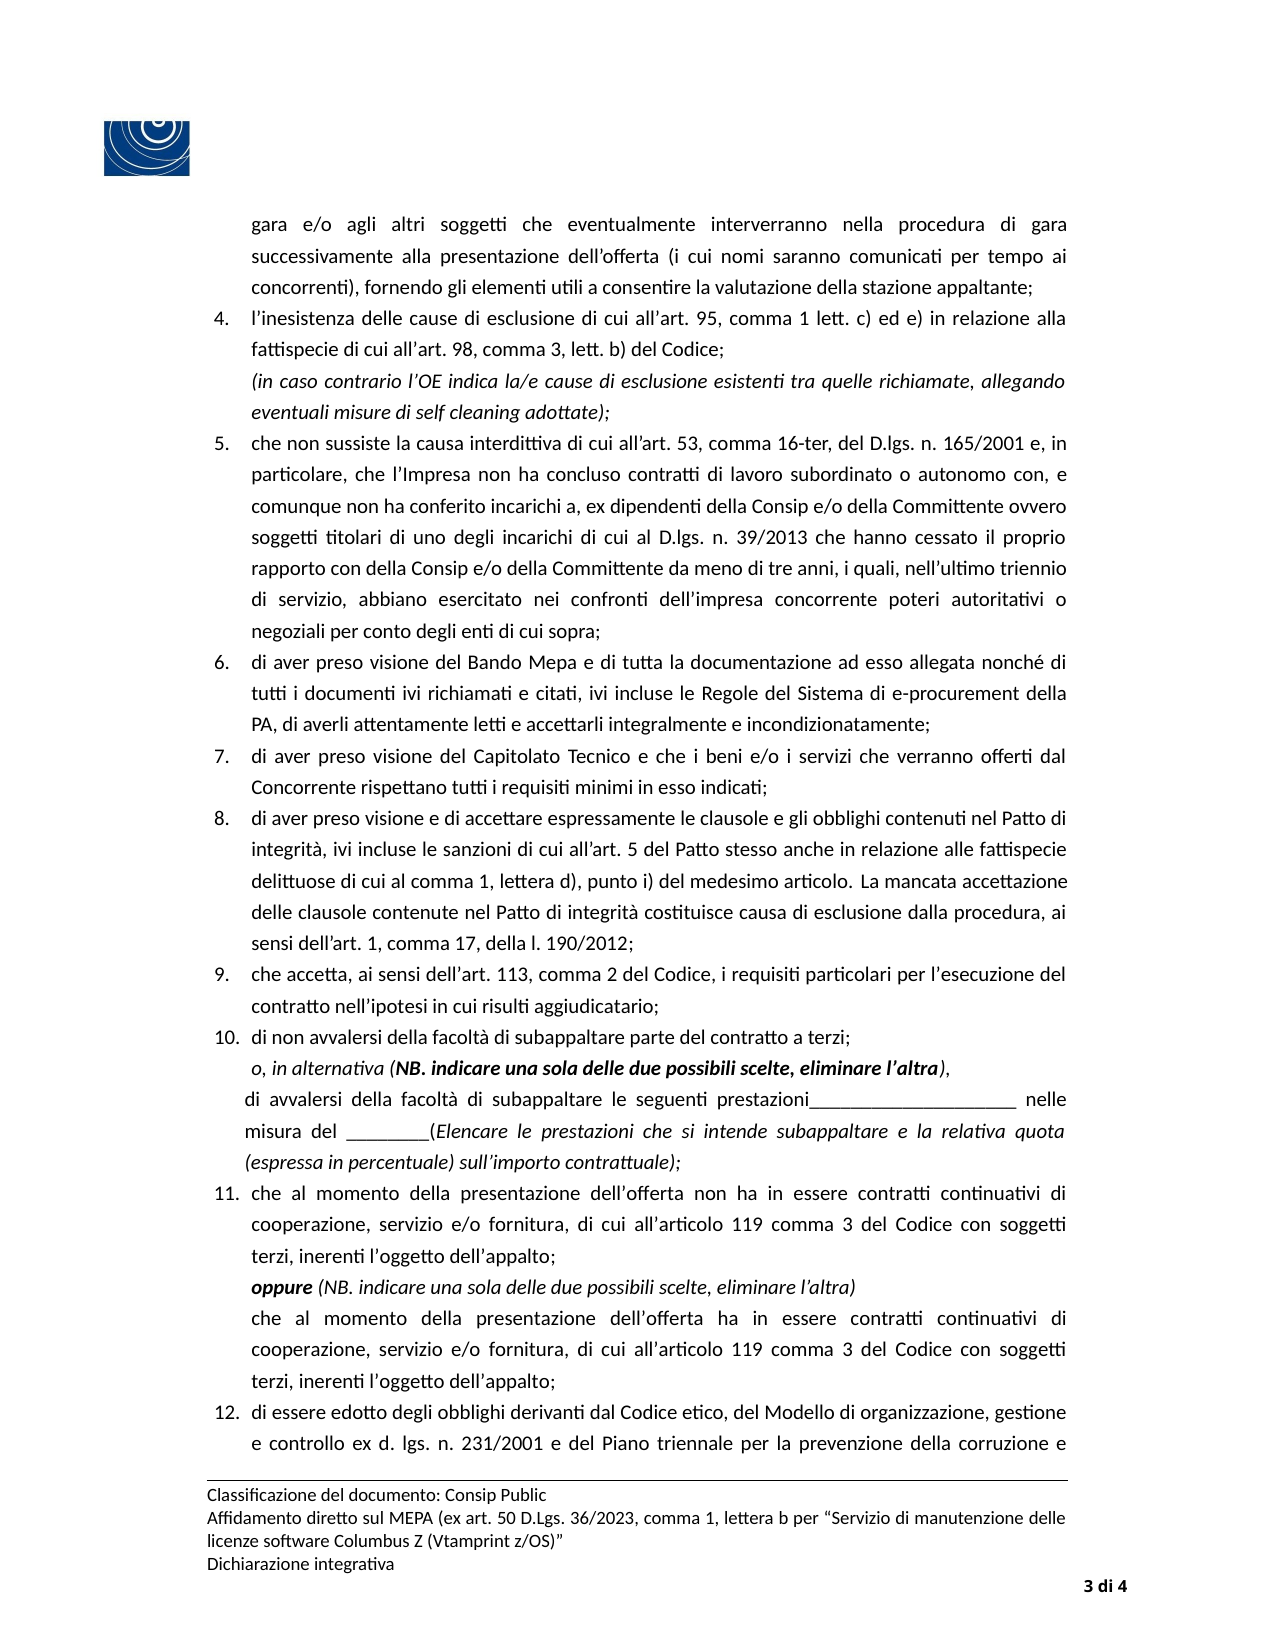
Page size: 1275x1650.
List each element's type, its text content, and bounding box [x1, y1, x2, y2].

list di aver preso visione del Capitolato Tecnico e che i beni e/o i servizi che verranno offerti dal Concorrente rispettano tutti i requisiti minimi in esso indicati; [214, 738, 1068, 801]
list oppure (NB. indicare una sola delle due possibili scelte, eliminare l’altra) [251, 1269, 1068, 1301]
list di aver preso visione e di accettare espressamente le clausole e gli obblighi contenuti nel Patto di integrità, ivi incluse le sanzioni di cui all’art. 5 del Patto stesso anche in relazione alle fattispecie delittuose di cui al comma 1, lettera d), punto i) del medesimo articolo. La mancata accettazione delle clausole contenute nel Patto di integrità costituisce causa di esclusione dalla procedura, ai sensi dell’art. 1, comma 17, della l. 190/2012; [214, 801, 1068, 957]
list che non sussiste la causa interdittiva di cui all’art. 53, comma 16-ter, del D.lgs. n. 165/2001 e, in particolare, che l’Impresa non ha concluso contratti di lavoro subordinato o autonomo con, e comunque non ha conferito incarichi a, ex dipendenti della Consip e/o della Committente ovvero soggetti titolari di uno degli incarichi di cui al D.lgs. n. 39/2013 che hanno cessato il proprio rapporto con della Consip e/o della Committente da meno di tre anni, i quali, nell’ultimo triennio di servizio, abbiano esercitato nei confronti dell’impresa concorrente poteri autoritativi o negoziali per conto degli enti di cui sopra; [214, 426, 1068, 644]
list di aver preso visione del Bando Mepa e di tutta la documentazione ad esso allegata nonché di tutti i documenti ivi richiamati e citati, ivi incluse le Regole del Sistema di e-procurement della PA, di averli attentamente letti e accettarli integralmente e incondizionatamente; [214, 644, 1068, 738]
picture [0, 0, 191, 176]
list di non avvalersi della facoltà di subappaltare parte del contratto a terzi; [214, 1019, 1068, 1051]
list che al momento della presentazione dell’offerta non ha in essere contratti continuativi di cooperazione, servizio e/o fornitura, di cui all’articolo 119 comma 3 del Codice con soggetti terzi, inerenti l’oggetto dell’appalto; [214, 1176, 1068, 1269]
list di avvalersi della facoltà di subappaltare le seguenti prestazioni____________________ nelle misura del ________(Elencare le prestazioni che si intende subappaltare e la relativa quota (espressa in percentuale) sull’importo contrattuale); [244, 1082, 1068, 1176]
list o, in alternativa (NB. indicare una sola delle due possibili scelte, eliminare l’altra), [251, 1051, 1068, 1082]
list (in caso contrario l’OE indica la/e cause di esclusione esistenti tra quelle richiamate, allegando eventuali misure di self cleaning adottate); [251, 363, 1068, 426]
list che al momento della presentazione dell’offerta ha in essere contratti continuativi di cooperazione, servizio e/o fornitura, di cui all’articolo 119 comma 3 del Codice con soggetti terzi, inerenti l’oggetto dell’appalto; [251, 1301, 1068, 1394]
list l’inesistenza delle cause di esclusione di cui all’art. 95, comma 1 lett. c) ed e) in relazione alla fattispecie di cui all’art. 98, comma 3, lett. b) del Codice; [214, 301, 1068, 363]
list che accetta, ai sensi dell’art. 113, comma 2 del Codice, i requisiti particolari per l’esecuzione del contratto nell’ipotesi in cui risulti aggiudicatario; [214, 957, 1068, 1019]
